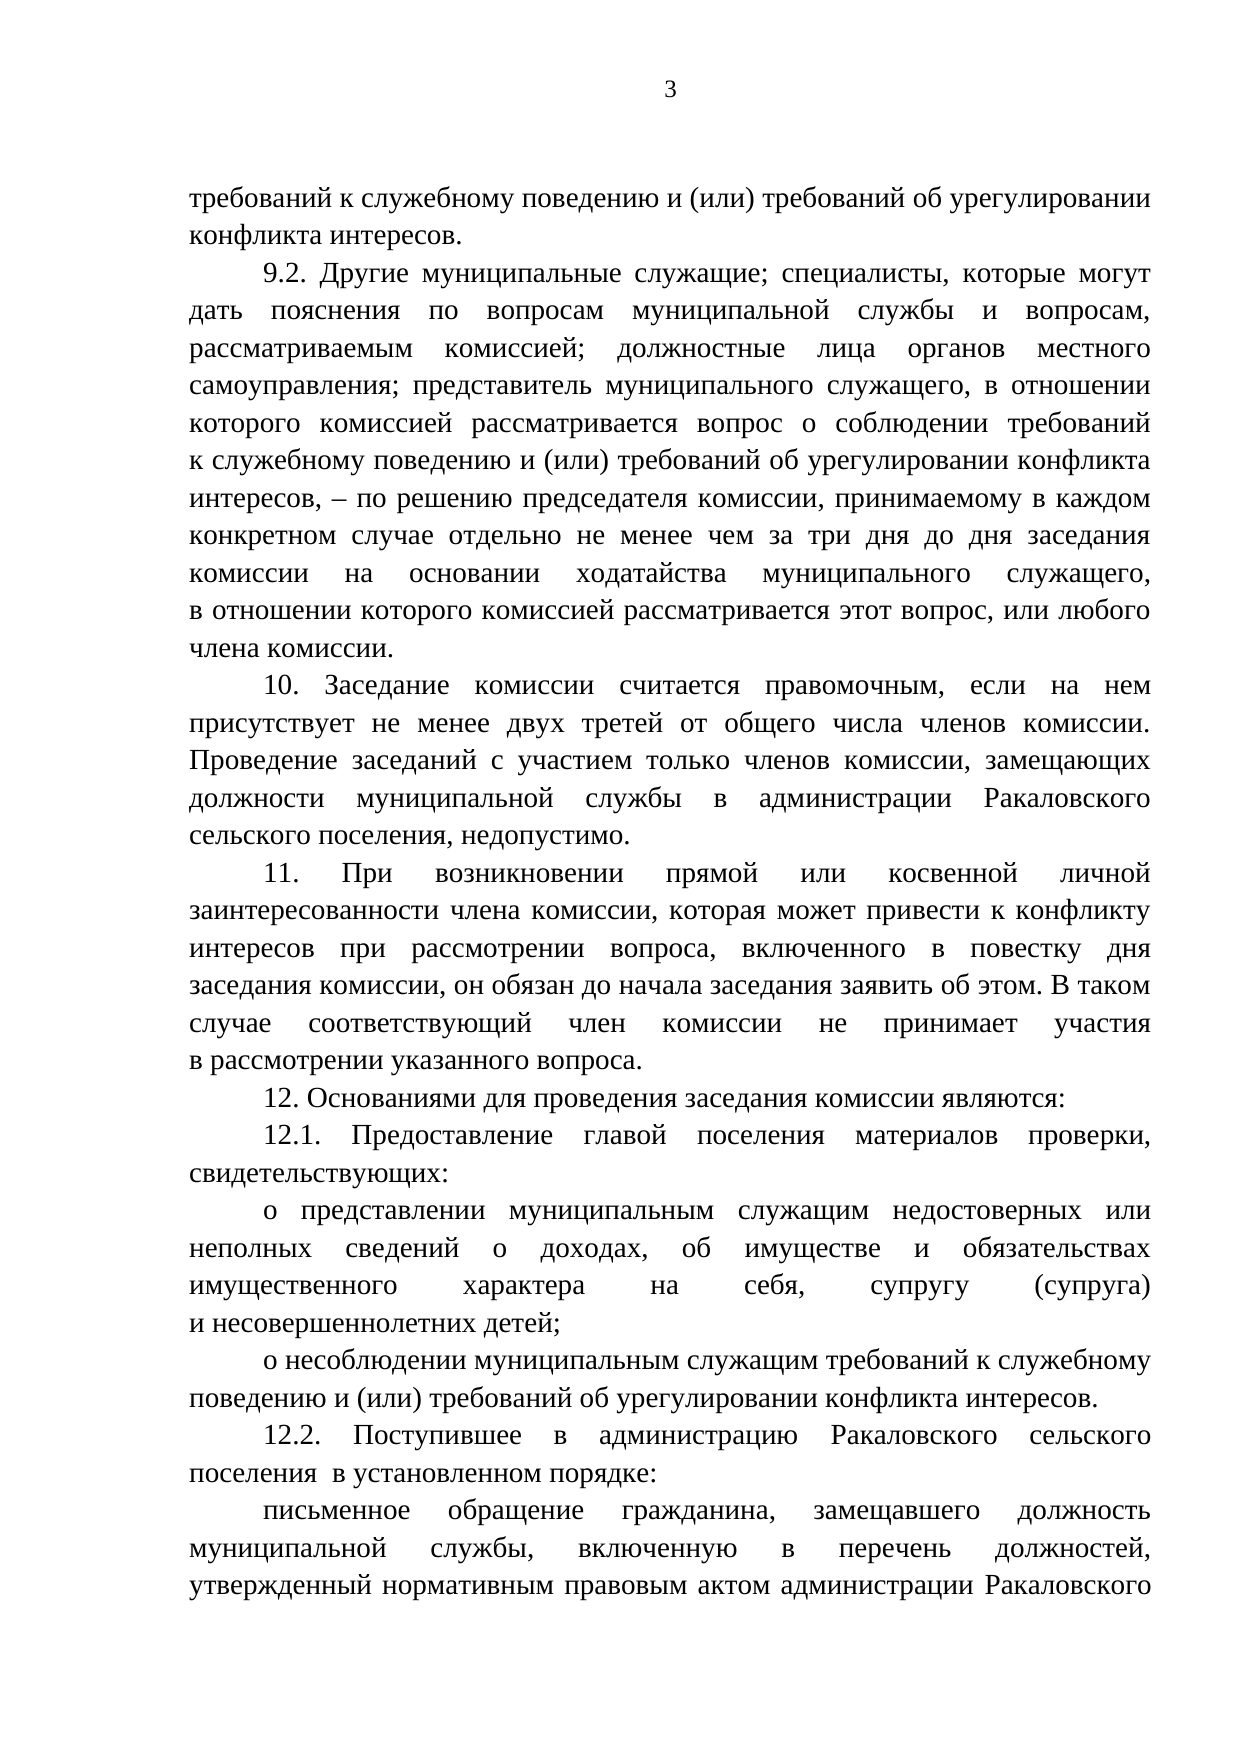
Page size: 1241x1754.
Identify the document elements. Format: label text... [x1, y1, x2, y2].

text 12. Основаниями для проведения заседания комиссии являются: [189, 1077, 1152, 1115]
text 11. При возникновении прямой или косвенной личной заинтересованности члена комиссии, которая может привести к конфликту интересов при рассмотрении вопроса, включенного в повестку дня заседания комиссии, он обязан до начала заседания заявить об этом. В таком случае соответствующий член комиссии не принимает участия в рассмотрении указанного вопроса. [189, 852, 1152, 1077]
text о несоблюдении муниципальным служащим требований к служебному поведению и (или) требований об урегулировании конфликта интересов. [189, 1340, 1152, 1415]
text 12.2. Поступившее в администрацию Ракаловского сельского поселения в установленном порядке: [189, 1415, 1152, 1490]
text о представлении муниципальным служащим недостоверных или неполных сведений о доходах, об имуществе и обязательствах имущественного характера на себя, супругу (супруга) и несовершеннолетних детей; [189, 1190, 1152, 1340]
text 9.2. Другие муниципальные служащие; специалисты, которые могут дать пояснения по вопросам муниципальной службы и вопросам, рассматриваемым комиссией; должностные лица органов местного самоуправления; представитель муниципального служащего, в отношении которого комиссией рассматривается вопрос о соблюдении требований к служебному поведению и (или) требований об урегулировании конфликта интересов, – по решению председателя комиссии, принимаемому в каждом конкретном случае отдельно не менее чем за три дня до дня заседания комиссии на основании ходатайства муниципального служащего, в отношении которого комиссией рассматривается этот вопрос, или любого члена комиссии. [189, 252, 1152, 665]
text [189, 177, 1152, 252]
text 10. Заседание комиссии считается правомочным, если на нем присутствует не менее двух третей от общего числа членов комиссии. Проведение заседаний с участием только членов комиссии, замещающих должности муниципальной службы в администрации Ракаловского сельского поселения, недопустимо. [189, 665, 1152, 852]
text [189, 1490, 1152, 1602]
text 12.1. Предоставление главой поселения материалов проверки, свидетельствующих: [189, 1115, 1152, 1190]
